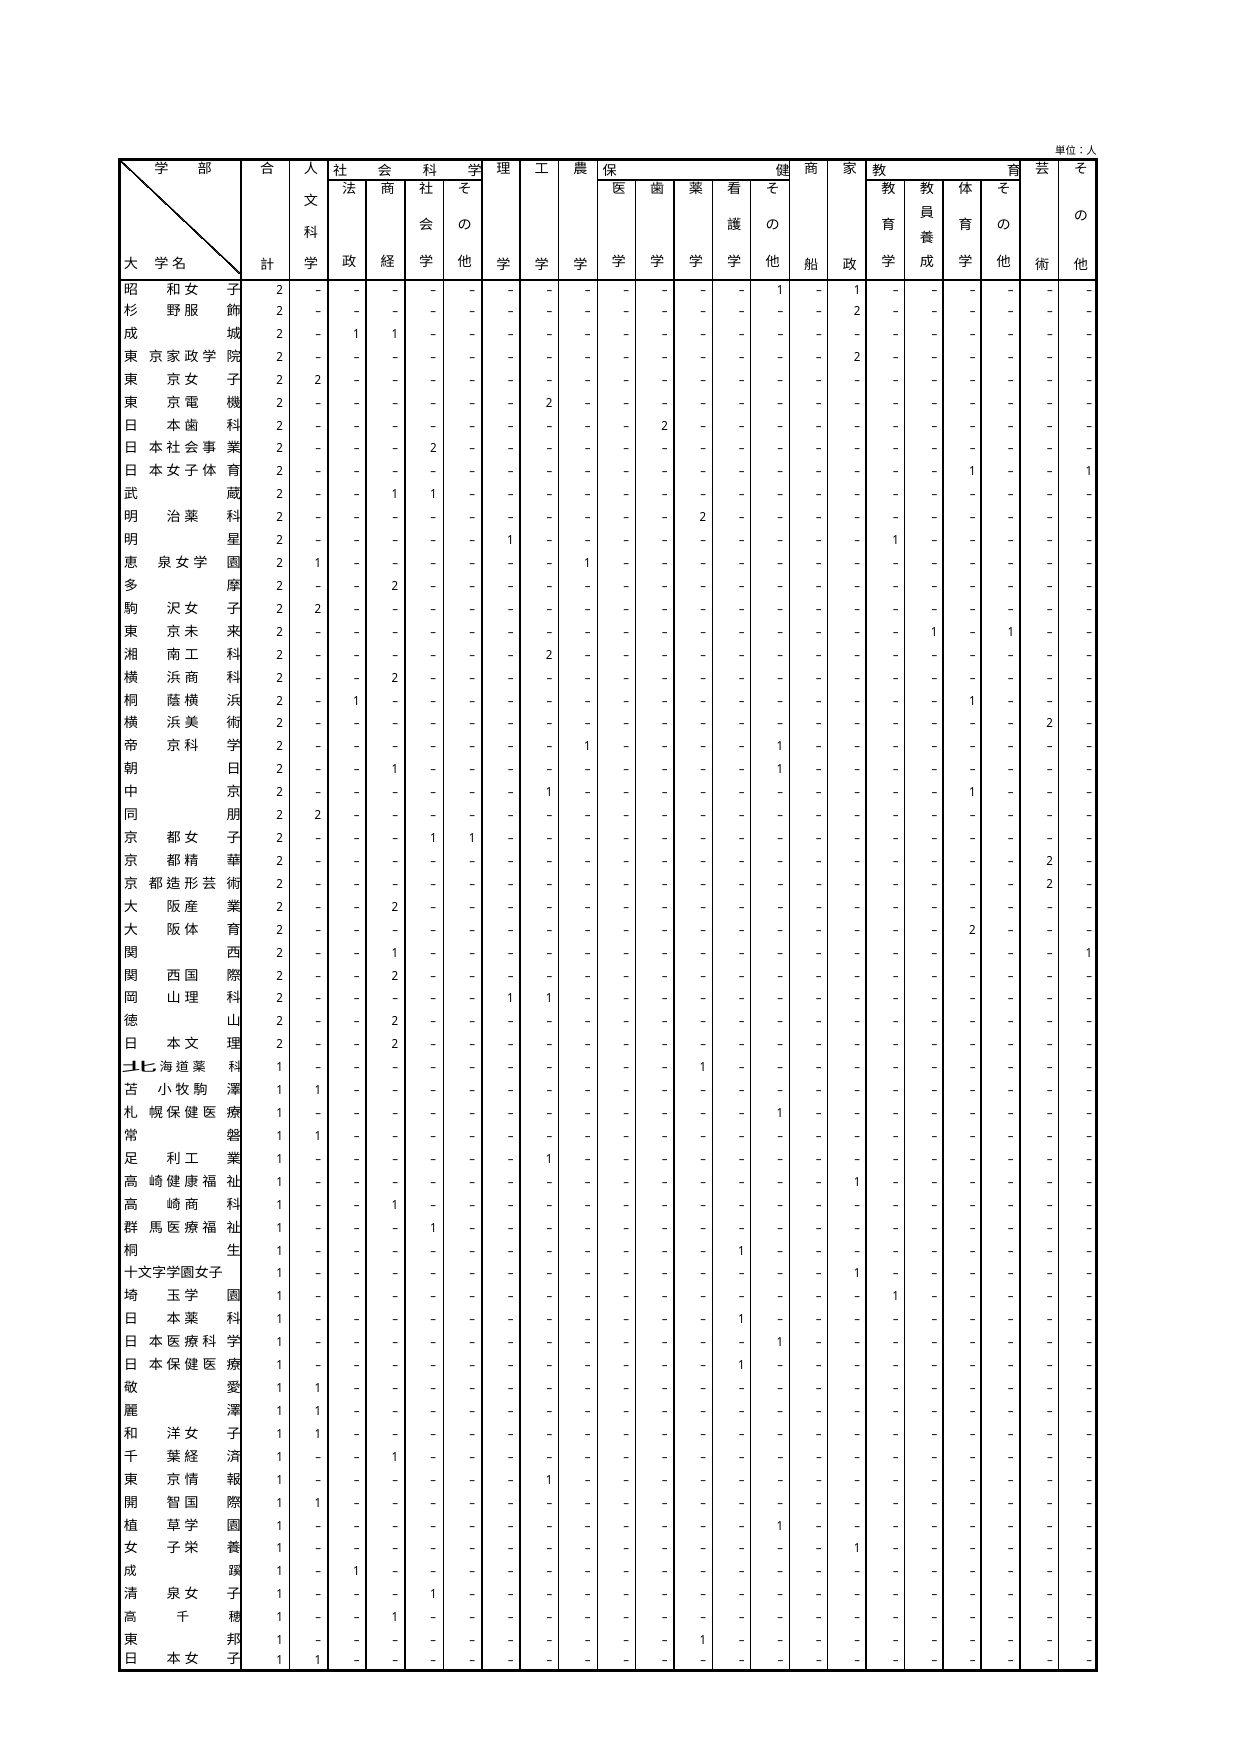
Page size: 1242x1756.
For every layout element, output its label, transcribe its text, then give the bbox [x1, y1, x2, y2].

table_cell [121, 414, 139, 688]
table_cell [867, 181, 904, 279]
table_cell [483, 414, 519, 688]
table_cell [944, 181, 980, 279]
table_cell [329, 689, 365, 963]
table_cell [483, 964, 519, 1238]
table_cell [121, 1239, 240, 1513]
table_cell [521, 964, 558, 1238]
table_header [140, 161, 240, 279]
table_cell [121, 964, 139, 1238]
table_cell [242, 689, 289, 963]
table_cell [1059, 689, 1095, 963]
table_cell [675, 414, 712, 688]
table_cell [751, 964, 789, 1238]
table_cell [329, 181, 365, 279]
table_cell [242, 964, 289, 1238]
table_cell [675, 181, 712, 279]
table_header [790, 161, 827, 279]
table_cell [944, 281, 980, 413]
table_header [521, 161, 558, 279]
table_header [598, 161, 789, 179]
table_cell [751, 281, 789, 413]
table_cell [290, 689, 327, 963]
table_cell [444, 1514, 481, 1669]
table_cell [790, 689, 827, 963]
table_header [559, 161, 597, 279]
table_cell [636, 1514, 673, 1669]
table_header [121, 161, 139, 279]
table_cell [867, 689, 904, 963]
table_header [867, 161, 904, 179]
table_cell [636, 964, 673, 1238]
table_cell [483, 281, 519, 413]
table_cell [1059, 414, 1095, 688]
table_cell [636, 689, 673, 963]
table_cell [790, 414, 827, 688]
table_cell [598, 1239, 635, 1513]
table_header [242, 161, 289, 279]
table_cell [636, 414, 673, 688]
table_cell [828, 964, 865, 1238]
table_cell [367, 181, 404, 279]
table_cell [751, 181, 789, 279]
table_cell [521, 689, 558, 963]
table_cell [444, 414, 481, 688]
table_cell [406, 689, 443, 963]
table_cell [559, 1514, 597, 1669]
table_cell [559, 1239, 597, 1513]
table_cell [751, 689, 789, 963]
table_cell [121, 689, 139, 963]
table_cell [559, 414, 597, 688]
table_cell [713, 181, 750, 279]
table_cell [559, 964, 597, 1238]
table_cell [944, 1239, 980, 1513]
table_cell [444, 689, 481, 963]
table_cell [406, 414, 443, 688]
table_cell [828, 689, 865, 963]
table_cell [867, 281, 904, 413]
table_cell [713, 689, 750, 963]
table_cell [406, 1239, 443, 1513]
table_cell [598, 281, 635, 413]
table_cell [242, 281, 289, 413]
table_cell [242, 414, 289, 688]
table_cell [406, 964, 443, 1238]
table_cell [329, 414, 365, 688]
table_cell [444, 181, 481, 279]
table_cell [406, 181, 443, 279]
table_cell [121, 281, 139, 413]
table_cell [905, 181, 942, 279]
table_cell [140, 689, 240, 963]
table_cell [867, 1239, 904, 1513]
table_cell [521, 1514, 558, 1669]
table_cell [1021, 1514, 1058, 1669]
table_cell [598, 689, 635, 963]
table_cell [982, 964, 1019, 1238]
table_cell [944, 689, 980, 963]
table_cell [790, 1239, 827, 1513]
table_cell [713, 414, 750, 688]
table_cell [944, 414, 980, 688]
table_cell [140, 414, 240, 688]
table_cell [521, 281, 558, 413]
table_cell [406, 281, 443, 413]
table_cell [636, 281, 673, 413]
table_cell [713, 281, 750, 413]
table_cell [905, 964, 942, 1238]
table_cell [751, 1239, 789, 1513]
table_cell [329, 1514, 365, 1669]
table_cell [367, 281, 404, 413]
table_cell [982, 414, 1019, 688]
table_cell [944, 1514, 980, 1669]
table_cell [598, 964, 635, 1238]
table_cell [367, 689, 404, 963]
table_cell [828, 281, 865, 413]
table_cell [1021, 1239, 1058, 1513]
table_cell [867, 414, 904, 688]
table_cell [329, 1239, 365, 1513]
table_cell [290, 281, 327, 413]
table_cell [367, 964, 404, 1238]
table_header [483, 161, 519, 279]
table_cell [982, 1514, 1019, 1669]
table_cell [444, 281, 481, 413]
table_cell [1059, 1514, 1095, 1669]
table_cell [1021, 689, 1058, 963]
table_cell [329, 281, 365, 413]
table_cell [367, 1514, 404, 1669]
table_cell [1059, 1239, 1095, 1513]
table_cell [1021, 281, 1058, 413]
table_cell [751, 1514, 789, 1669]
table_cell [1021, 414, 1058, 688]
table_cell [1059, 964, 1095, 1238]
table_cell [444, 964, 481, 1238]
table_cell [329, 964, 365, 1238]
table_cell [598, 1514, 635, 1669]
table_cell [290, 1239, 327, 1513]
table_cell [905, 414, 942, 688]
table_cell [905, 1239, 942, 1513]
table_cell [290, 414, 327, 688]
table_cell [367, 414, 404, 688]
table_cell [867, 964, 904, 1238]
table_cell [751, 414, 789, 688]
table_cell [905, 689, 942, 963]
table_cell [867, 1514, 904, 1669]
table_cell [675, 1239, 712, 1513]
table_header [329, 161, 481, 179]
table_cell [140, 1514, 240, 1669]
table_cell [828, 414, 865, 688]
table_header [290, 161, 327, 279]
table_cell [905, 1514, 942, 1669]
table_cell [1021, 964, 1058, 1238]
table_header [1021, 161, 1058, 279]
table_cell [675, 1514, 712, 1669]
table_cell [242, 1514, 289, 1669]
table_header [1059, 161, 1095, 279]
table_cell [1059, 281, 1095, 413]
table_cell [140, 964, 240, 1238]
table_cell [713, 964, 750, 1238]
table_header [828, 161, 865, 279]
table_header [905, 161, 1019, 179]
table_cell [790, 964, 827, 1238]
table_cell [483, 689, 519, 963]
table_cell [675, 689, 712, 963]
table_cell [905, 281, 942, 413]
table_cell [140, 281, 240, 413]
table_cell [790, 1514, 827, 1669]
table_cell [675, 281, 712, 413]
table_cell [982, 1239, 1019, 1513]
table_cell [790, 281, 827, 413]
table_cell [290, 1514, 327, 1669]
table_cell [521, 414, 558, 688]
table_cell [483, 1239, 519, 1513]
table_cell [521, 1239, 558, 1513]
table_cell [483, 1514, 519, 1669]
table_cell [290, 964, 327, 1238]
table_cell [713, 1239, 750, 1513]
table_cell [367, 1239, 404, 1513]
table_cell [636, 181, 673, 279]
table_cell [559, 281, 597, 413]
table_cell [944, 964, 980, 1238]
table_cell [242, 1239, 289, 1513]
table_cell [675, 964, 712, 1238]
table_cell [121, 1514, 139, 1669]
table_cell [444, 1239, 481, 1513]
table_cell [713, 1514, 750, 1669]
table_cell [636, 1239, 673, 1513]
text 単位：人 [77, 143, 1096, 158]
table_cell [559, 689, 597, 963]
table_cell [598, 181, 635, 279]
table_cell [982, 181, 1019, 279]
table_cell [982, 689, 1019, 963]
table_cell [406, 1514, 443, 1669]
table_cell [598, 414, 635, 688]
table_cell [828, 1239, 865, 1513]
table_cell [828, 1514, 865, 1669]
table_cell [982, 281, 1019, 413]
